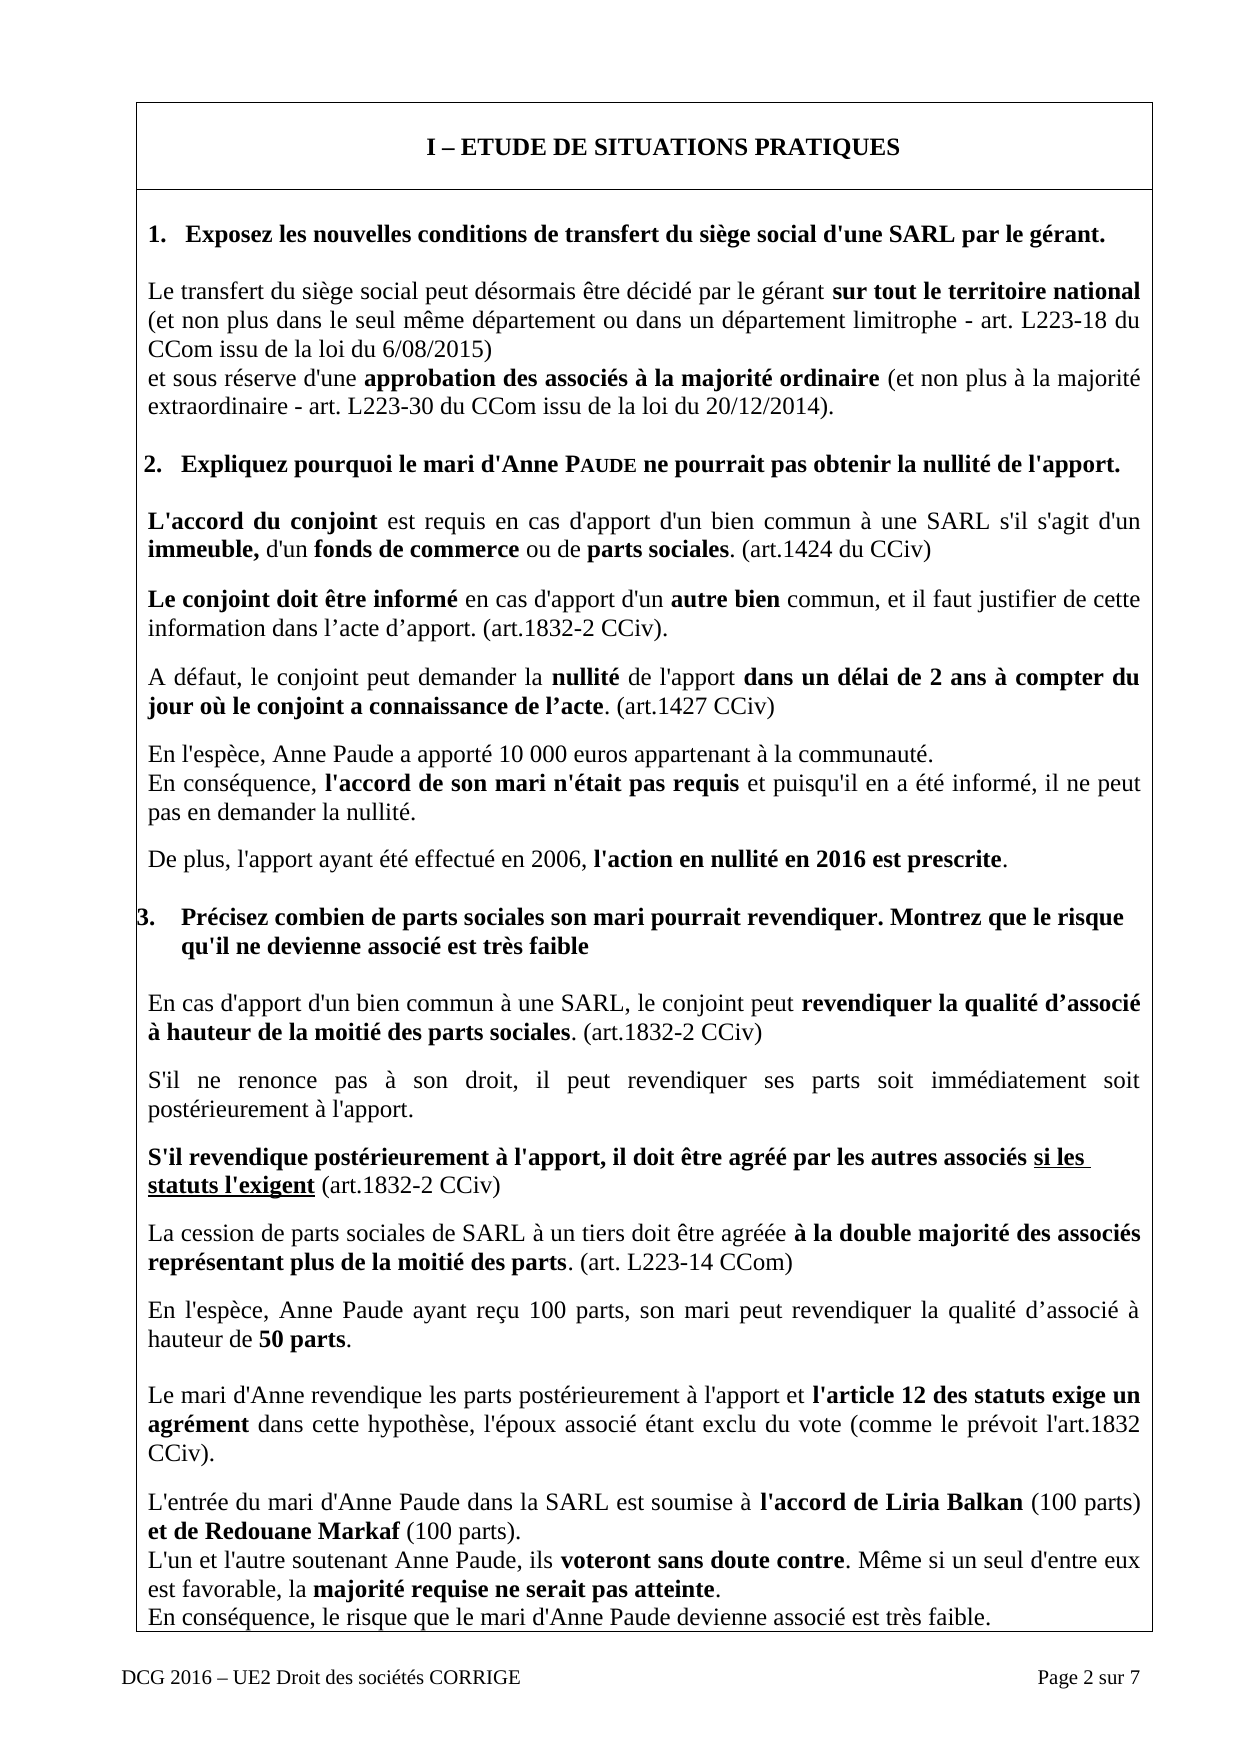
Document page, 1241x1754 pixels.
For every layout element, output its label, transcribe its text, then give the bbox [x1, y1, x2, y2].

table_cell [137, 190, 1152, 1631]
table_header I – ETUDE DE SITUATIONS PRATIQUES [137, 103, 1152, 189]
